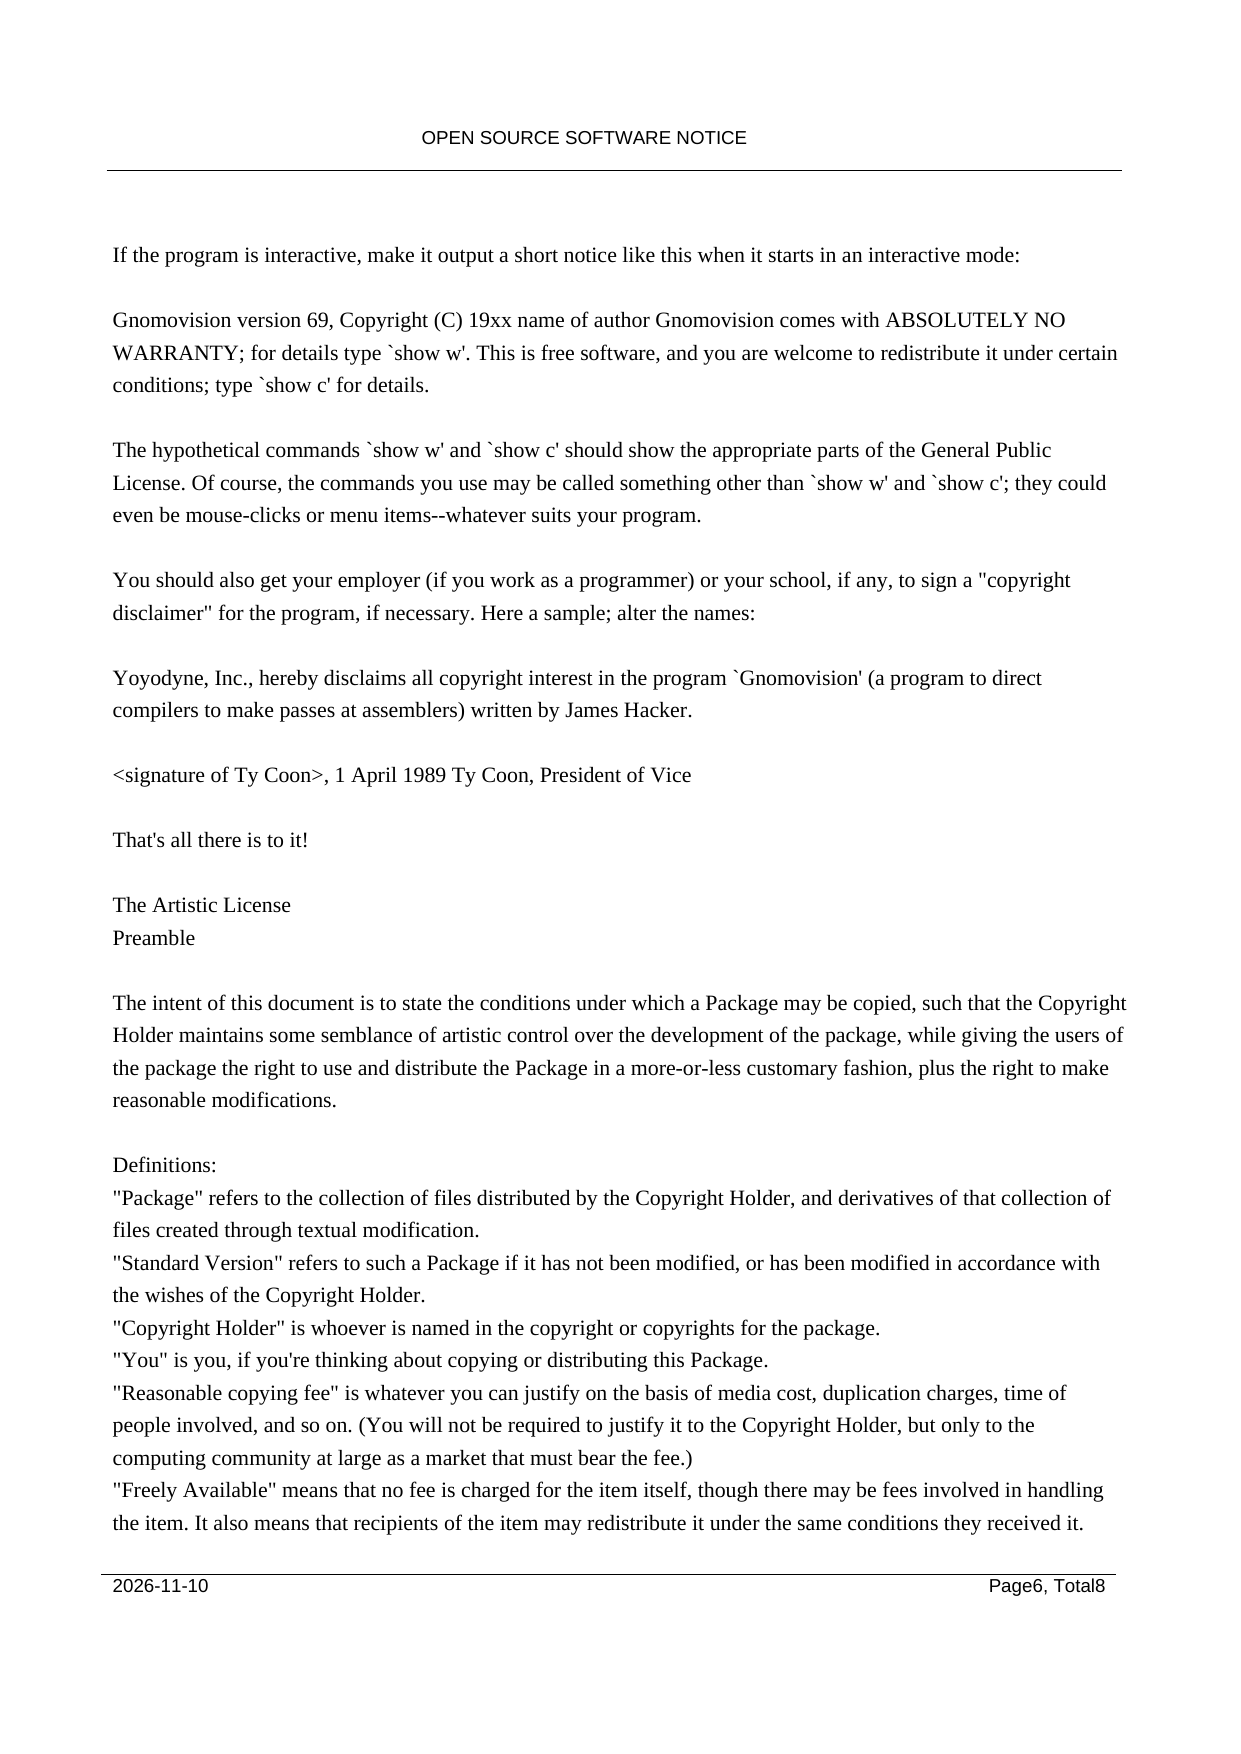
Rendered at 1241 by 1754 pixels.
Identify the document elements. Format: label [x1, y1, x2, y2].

text [112, 206, 1128, 1539]
